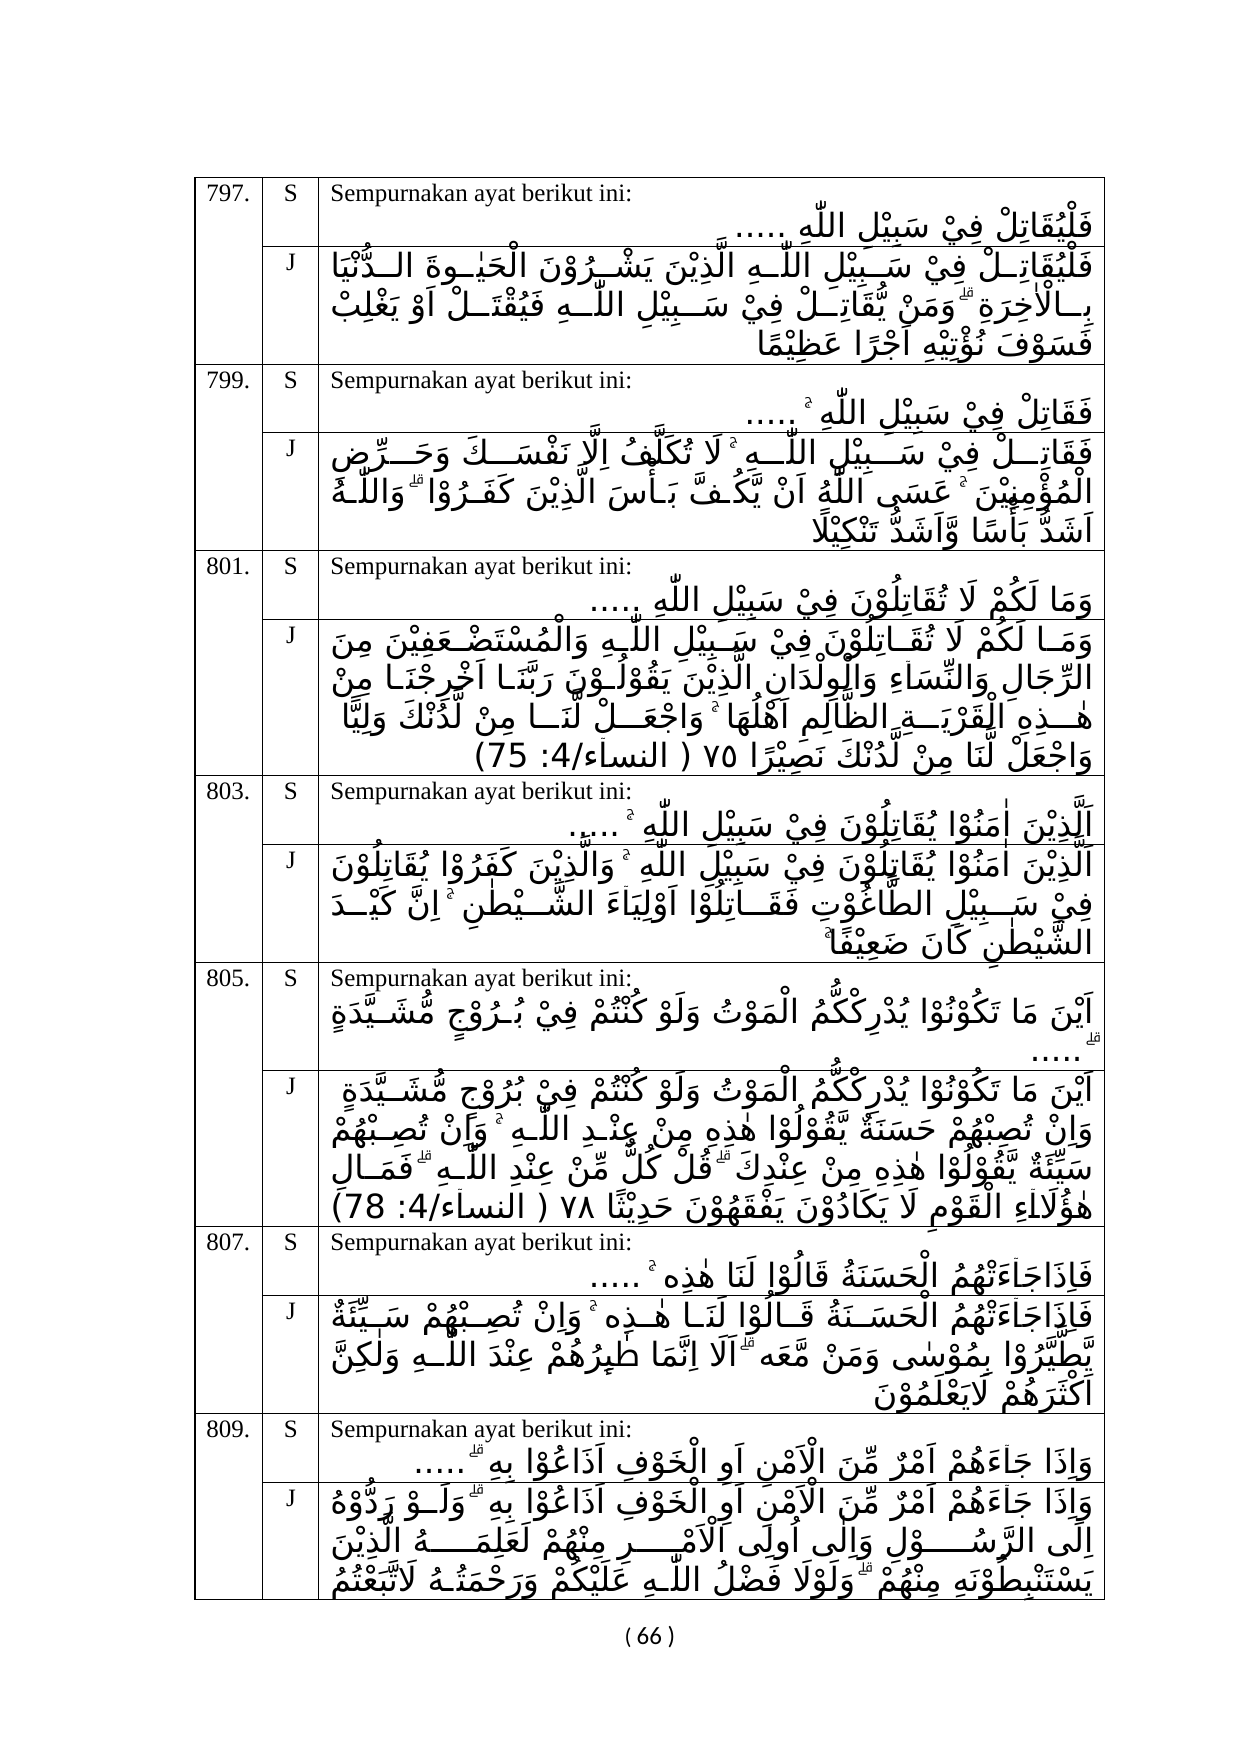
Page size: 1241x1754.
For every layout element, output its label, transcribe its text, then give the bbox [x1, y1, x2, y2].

table_cell Sempurnakan ayat berikut ini: فَاِذَاجَاۤءَتْهُمُ الْحَسَنَةُ قَالُوْا لَنَا هٰذِه ۚ ..... [319, 1227, 1104, 1295]
table_cell J [263, 845, 318, 962]
table_cell S [263, 178, 318, 246]
table_cell J [263, 247, 318, 364]
table_cell فَاِذَاجَاۤءَتْهُمُ الْحَسَنَةُ قَالُوْا لَنَا هٰذِه ۚ وَاِنْ تُصِبْهُمْ سَيِّئَةٌ يَّطَّيَّرُوْا بِمُوْسٰى وَمَنْ مَّعَه ۗ اَلَا اِنَّمَا طٰۤىِٕرُهُمْ عِنْدَ اللّٰهِ وَلٰكِنَّ اَكْثَرَهُمْ لَايَعْلَمُوْنَ [319, 1296, 1104, 1413]
table_cell S [263, 365, 318, 432]
table_cell اَلَّذِيْنَ اٰمَنُوْا يُقَاتِلُوْنَ فِيْ سَبِيْلِ اللّٰهِ ۚ وَالَّذِيْنَ كَفَرُوْا يُقَاتِلُوْنَ فِيْ سَبِيْلِ الطَّاغُوْتِ فَقَاتِلُوْا اَوْلِيَاۤءَ الشَّيْطٰنِ ۚ اِنَّ كَيْدَ الشَّيْطٰنِ كَانَ ضَعِيْفًاۚ [319, 845, 1104, 962]
table_cell Sempurnakan ayat berikut ini: وَاِذَا جَاۤءَهُمْ اَمْرٌ مِّنَ الْاَمْنِ اَوِ الْخَوْفِ اَذَاعُوْا بِهِ ۗ ..... [319, 1414, 1104, 1482]
table_cell Sempurnakan ayat berikut ini: اَلَّذِيْنَ اٰمَنُوْا يُقَاتِلُوْنَ فِيْ سَبِيْلِ اللّٰهِ ۚ ..... [319, 776, 1104, 844]
table_cell J [263, 1296, 318, 1413]
table_cell فَقَاتِلْ فِيْ سَبِيْلِ اللّٰهِ ۚ لَا تُكَلَّفُ اِلَّا نَفْسَكَ وَحَرِّضِ الْمُؤْمِنِيْنَ ۚ عَسَى اللّٰهُ اَنْ يَّكُفَّ بَأْسَ الَّذِيْنَ كَفَرُوْا ۗ وَاللّٰهُ اَشَدُّ بَأْسًا وَّاَشَدُّ تَنْكِيْلًا [319, 433, 1104, 550]
table_cell S [263, 1414, 318, 1482]
table_cell Sempurnakan ayat berikut ini: وَمَا لَكُمْ لَا تُقَاتِلُوْنَ فِيْ سَبِيْلِ اللّٰهِ ..... [319, 551, 1104, 619]
table_cell فَلْيُقَاتِلْ فِيْ سَبِيْلِ اللّٰهِ الَّذِيْنَ يَشْرُوْنَ الْحَيٰوةَ الدُّنْيَا بِالْاٰخِرَةِ ۗ وَمَنْ يُّقَاتِلْ فِيْ سَبِيْلِ اللّٰهِ فَيُقْتَلْ اَوْ يَغْلِبْ فَسَوْفَ نُؤْتِيْهِ اَجْرًا عَظِيْمًا [319, 247, 1104, 364]
table_cell J [263, 1483, 318, 1599]
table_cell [319, 1483, 1104, 1599]
table_cell [196, 178, 262, 364]
table_cell [196, 776, 262, 962]
table_cell Sempurnakan ayat berikut ini: فَقَاتِلْ فِيْ سَبِيْلِ اللّٰهِ ۚ ..... [319, 365, 1104, 432]
table_cell S [263, 1227, 318, 1295]
table_cell J [263, 433, 318, 550]
table_cell اَيْنَ مَا تَكُوْنُوْا يُدْرِكْكُّمُ الْمَوْتُ وَلَوْ كُنْتُمْ فِيْ بُرُوْجٍ مُّشَيَّدَةٍ ۗ وَاِنْ تُصِبْهُمْ حَسَنَةٌ يَّقُوْلُوْا هٰذِهِ مِنْ عِنْدِ اللّٰهِ ۚ وَاِنْ تُصِبْهُمْ سَيِّئَةٌ يَّقُوْلُوْا هٰذِهِ مِنْ عِنْدِكَ ۗ قُلْ كُلٌّ مِّنْ عِنْدِ اللّٰهِ ۗ فَمَالِ هٰؤُلَاۤءِ الْقَوْمِ لَا يَكَادُوْنَ يَفْقَهُوْنَ حَدِيْثًا ٧٨ ( النساۤء/4: 78) [319, 1071, 1104, 1226]
table_cell [196, 1227, 262, 1413]
table_cell J [263, 620, 318, 775]
table_cell [196, 365, 262, 550]
table_cell S [263, 551, 318, 619]
table_cell S [263, 776, 318, 844]
table_cell J [263, 1071, 318, 1226]
table_cell [196, 963, 262, 1226]
table_cell Sempurnakan ayat berikut ini: فَلْيُقَاتِلْ فِيْ سَبِيْلِ اللّٰهِ ..... [319, 178, 1104, 246]
table_cell وَمَا لَكُمْ لَا تُقَاتِلُوْنَ فِيْ سَبِيْلِ اللّٰهِ وَالْمُسْتَضْعَفِيْنَ مِنَ الرِّجَالِ وَالنِّسَاۤءِ وَالْوِلْدَانِ الَّذِيْنَ يَقُوْلُوْنَ رَبَّنَا اَخْرِجْنَا مِنْ هٰذِهِ الْقَرْيَةِ الظَّالِمِ اَهْلُهَا ۚ وَاجْعَلْ لَّنَا مِنْ لَّدُنْكَ وَلِيًّا ۚ وَاجْعَلْ لَّنَا مِنْ لَّدُنْكَ نَصِيْرًا ٧٥ ( النساۤء/4: 75) [319, 620, 1104, 775]
table_cell S [263, 963, 318, 1070]
table_cell [196, 1414, 262, 1599]
table_cell Sempurnakan ayat berikut ini: اَيْنَ مَا تَكُوْنُوْا يُدْرِكْكُّمُ الْمَوْتُ وَلَوْ كُنْتُمْ فِيْ بُرُوْجٍ مُّشَيَّدَةٍ ۗ ..... [319, 963, 1104, 1070]
table_cell [196, 551, 262, 775]
